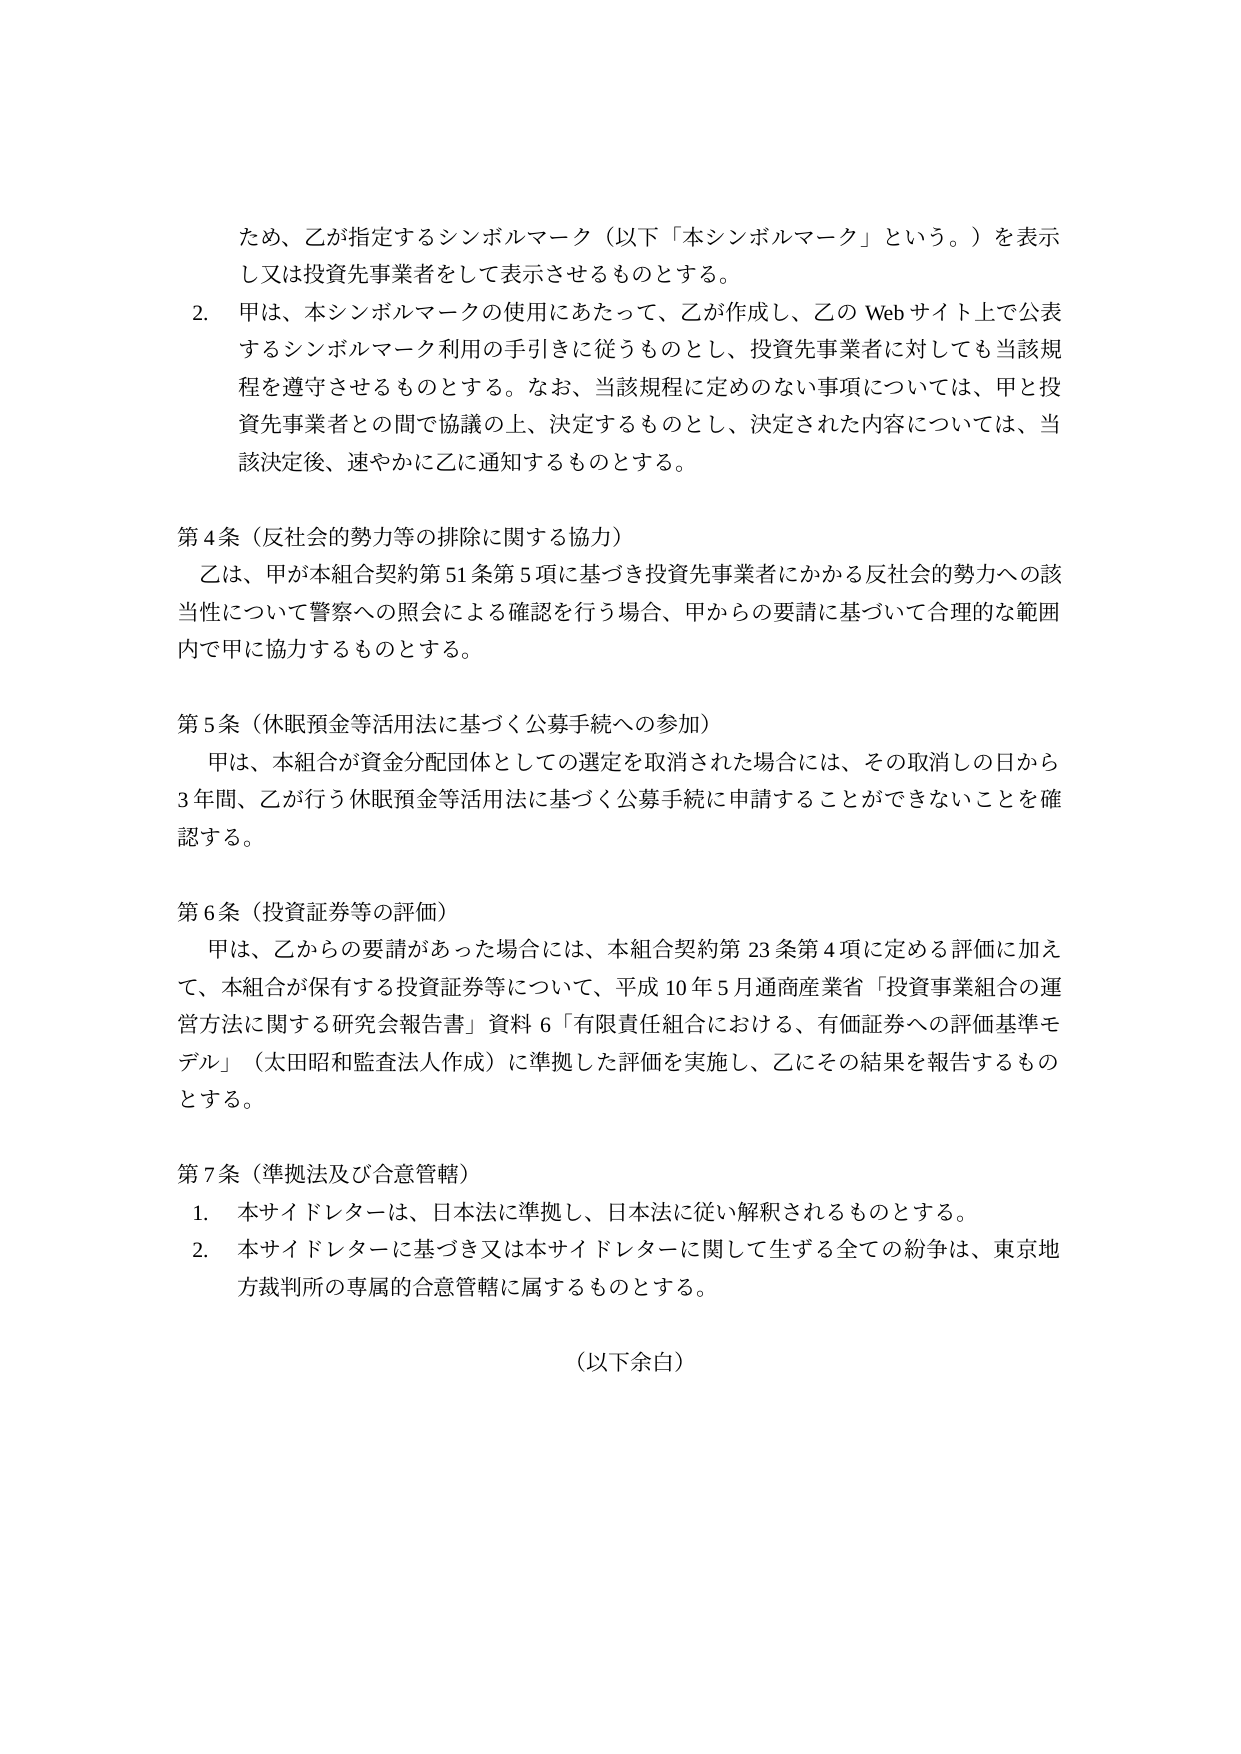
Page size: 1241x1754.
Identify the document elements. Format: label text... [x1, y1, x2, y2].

text 乙は、甲が本組合契約第51条第5項に基づき投資先事業者にかかる反社会的勢力への該当性について警察への照会による確認を行う場合、甲からの要請に基づいて合理的な範囲内で甲に協力するものとする。 [177, 554, 1063, 667]
list 本サイドレターに基づき又は本サイドレターに関して生ずる全ての紛争は、東京地方裁判所の専属的合意管轄に属するものとする。 [192, 1229, 1063, 1304]
text 甲は、乙からの要請があった場合には、本組合契約第23条第4項に定める評価に加えて、本組合が保有する投資証券等について、平成10年5月通商産業省「投資事業組合の運営方法に関する研究会報告書」資料 6「有限責任組合における、有価証券への評価基準モデル」（太田昭和監査法人作成）に準拠した評価を実施し、乙にその結果を報告するものとする。 [177, 929, 1063, 1117]
text 甲は、本組合が資金分配団体としての選定を取消された場合には、その取消しの日から3年間、乙が行う休眠預金等活用法に基づく公募手続に申請することができないことを確認する。 [177, 742, 1063, 854]
text 第7条（準拠法及び合意管轄） [177, 1154, 1063, 1192]
list 本サイドレターは、日本法に準拠し、日本法に従い解釈されるものとする。 [192, 1192, 1063, 1229]
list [192, 217, 1063, 292]
text 第5条（休眠預金等活用法に基づく公募手続への参加） [177, 704, 1063, 742]
text （以下余白） [197, 1342, 1063, 1379]
text 第6条（投資証券等の評価） [177, 892, 1063, 929]
list 甲は、本シンボルマークの使用にあたって、乙が作成し、乙のWebサイト上で公表するシンボルマーク利用の手引きに従うものとし、投資先事業者に対しても当該規程を遵守させるものとする。なお、当該規程に定めのない事項については、甲と投資先事業者との間で協議の上、決定するものとし、決定された内容については、当該決定後、速やかに乙に通知するものとする。 [192, 292, 1063, 479]
text 第4条（反社会的勢力等の排除に関する協力） [177, 517, 1063, 554]
